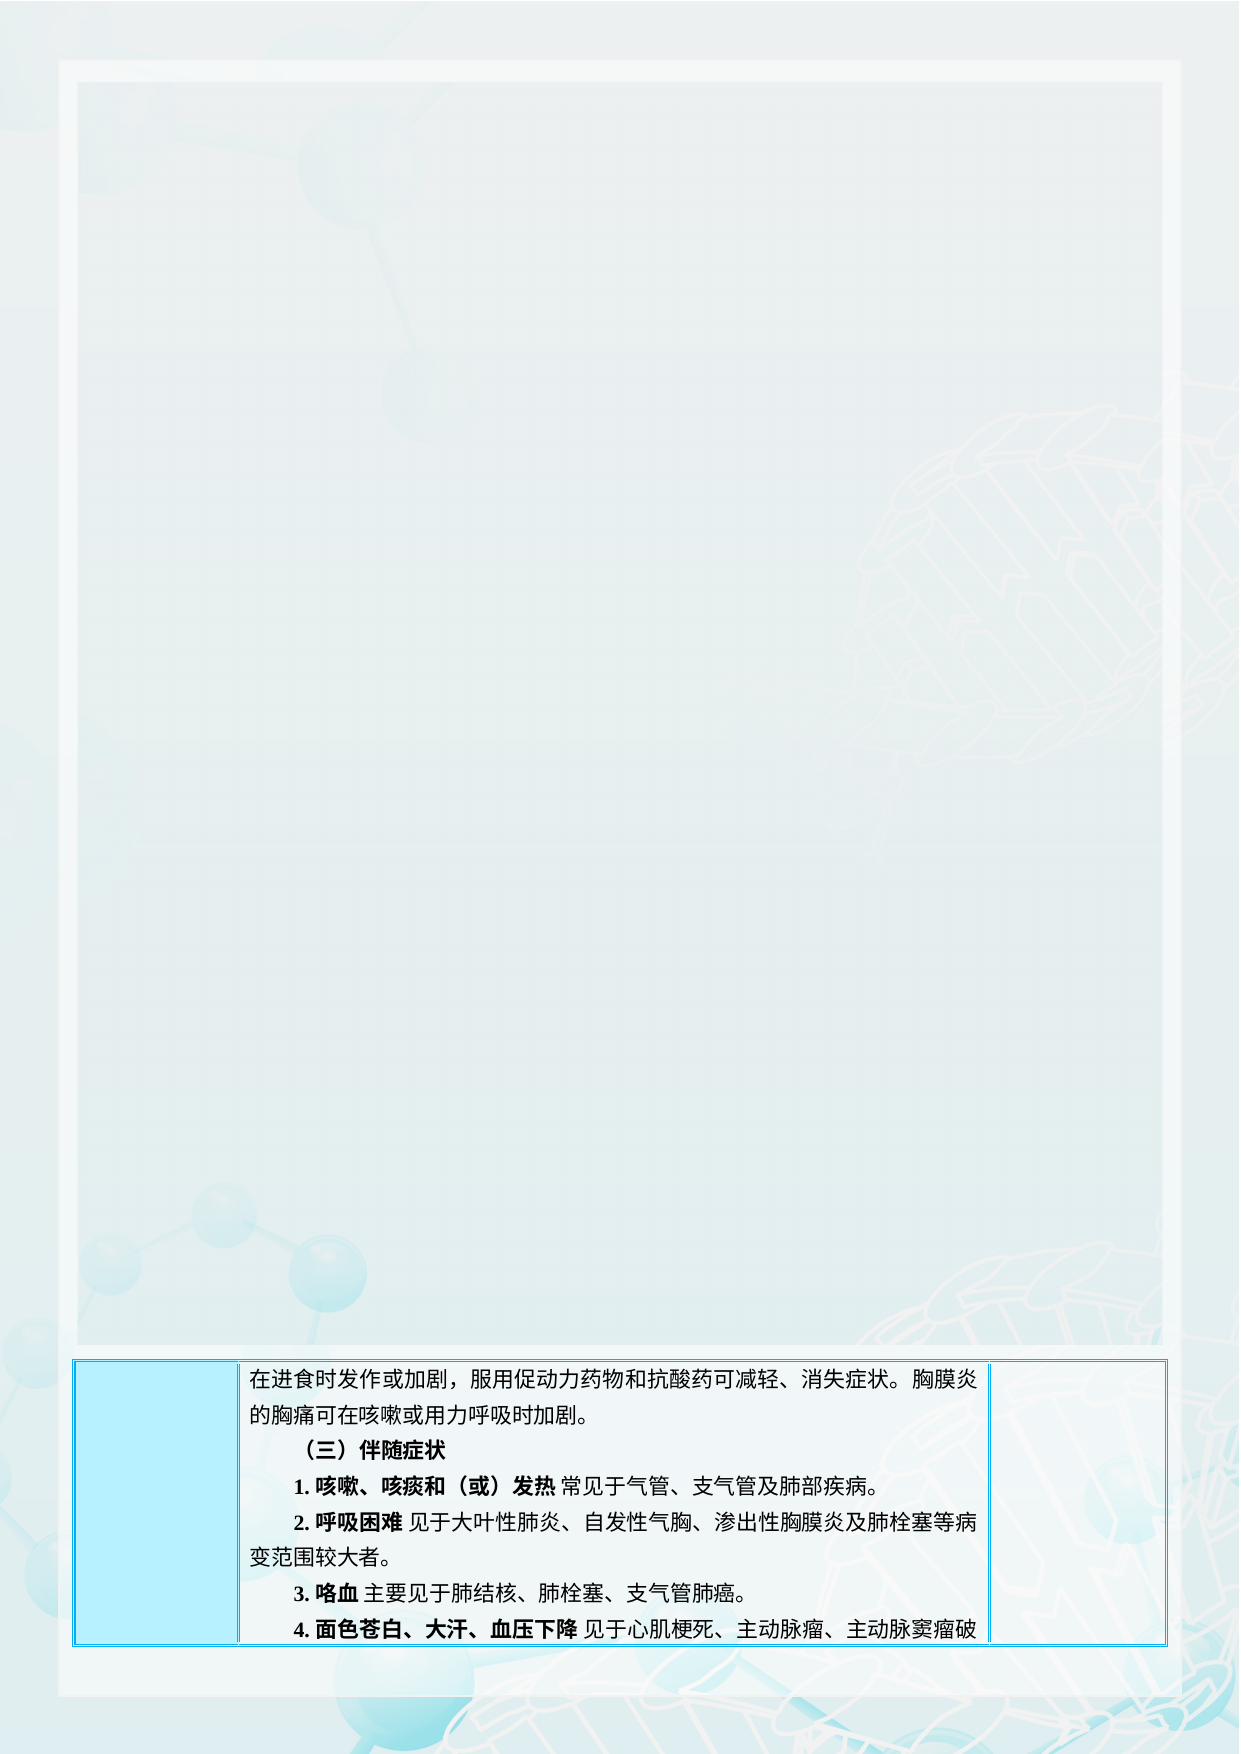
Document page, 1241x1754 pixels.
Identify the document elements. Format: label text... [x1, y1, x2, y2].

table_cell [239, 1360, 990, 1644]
picture [0, 1, 1240, 1754]
table_cell 知识讲解 （40min） [76, 1360, 239, 1644]
table_cell 通过教师讲解，了解常见症状的基本理论知识。 [990, 1362, 1165, 1644]
